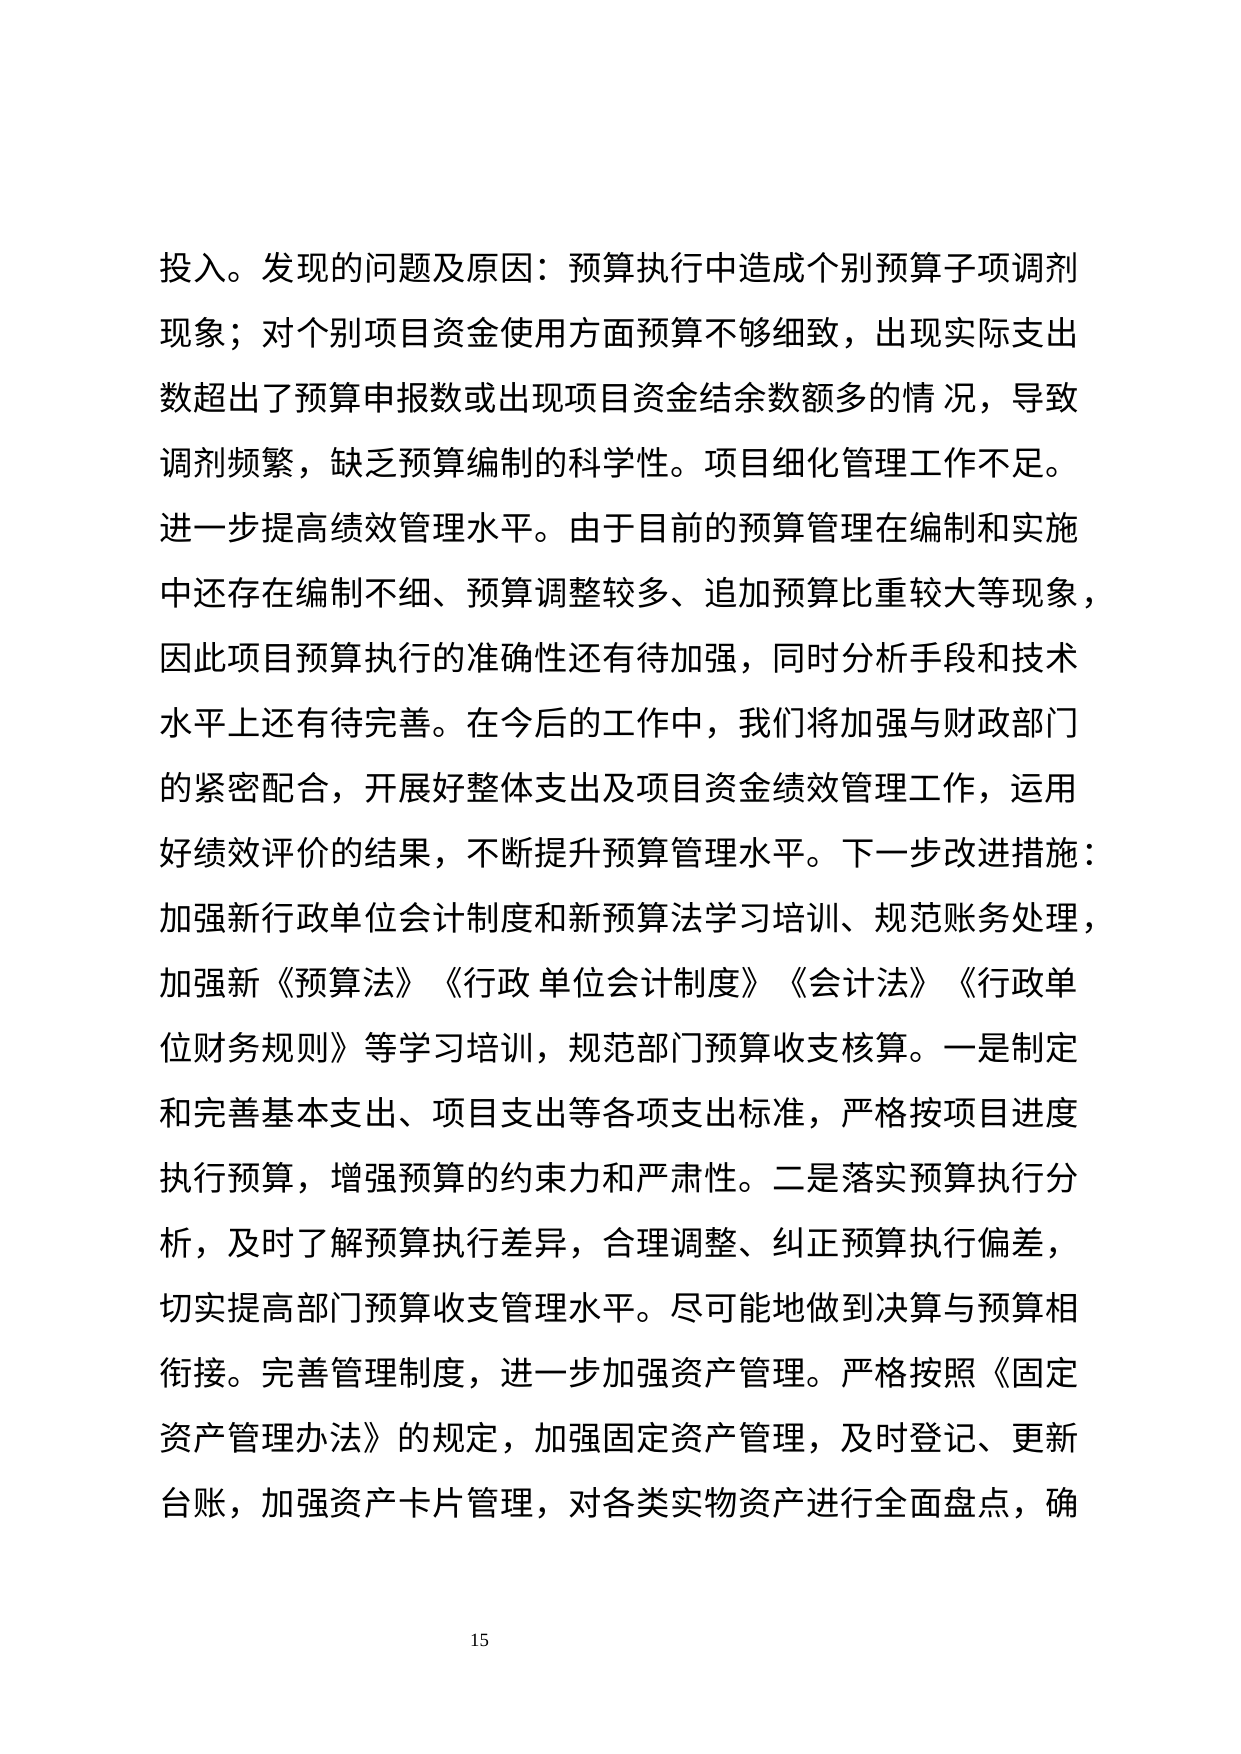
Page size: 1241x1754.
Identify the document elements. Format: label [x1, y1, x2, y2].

text [159, 233, 1081, 1533]
